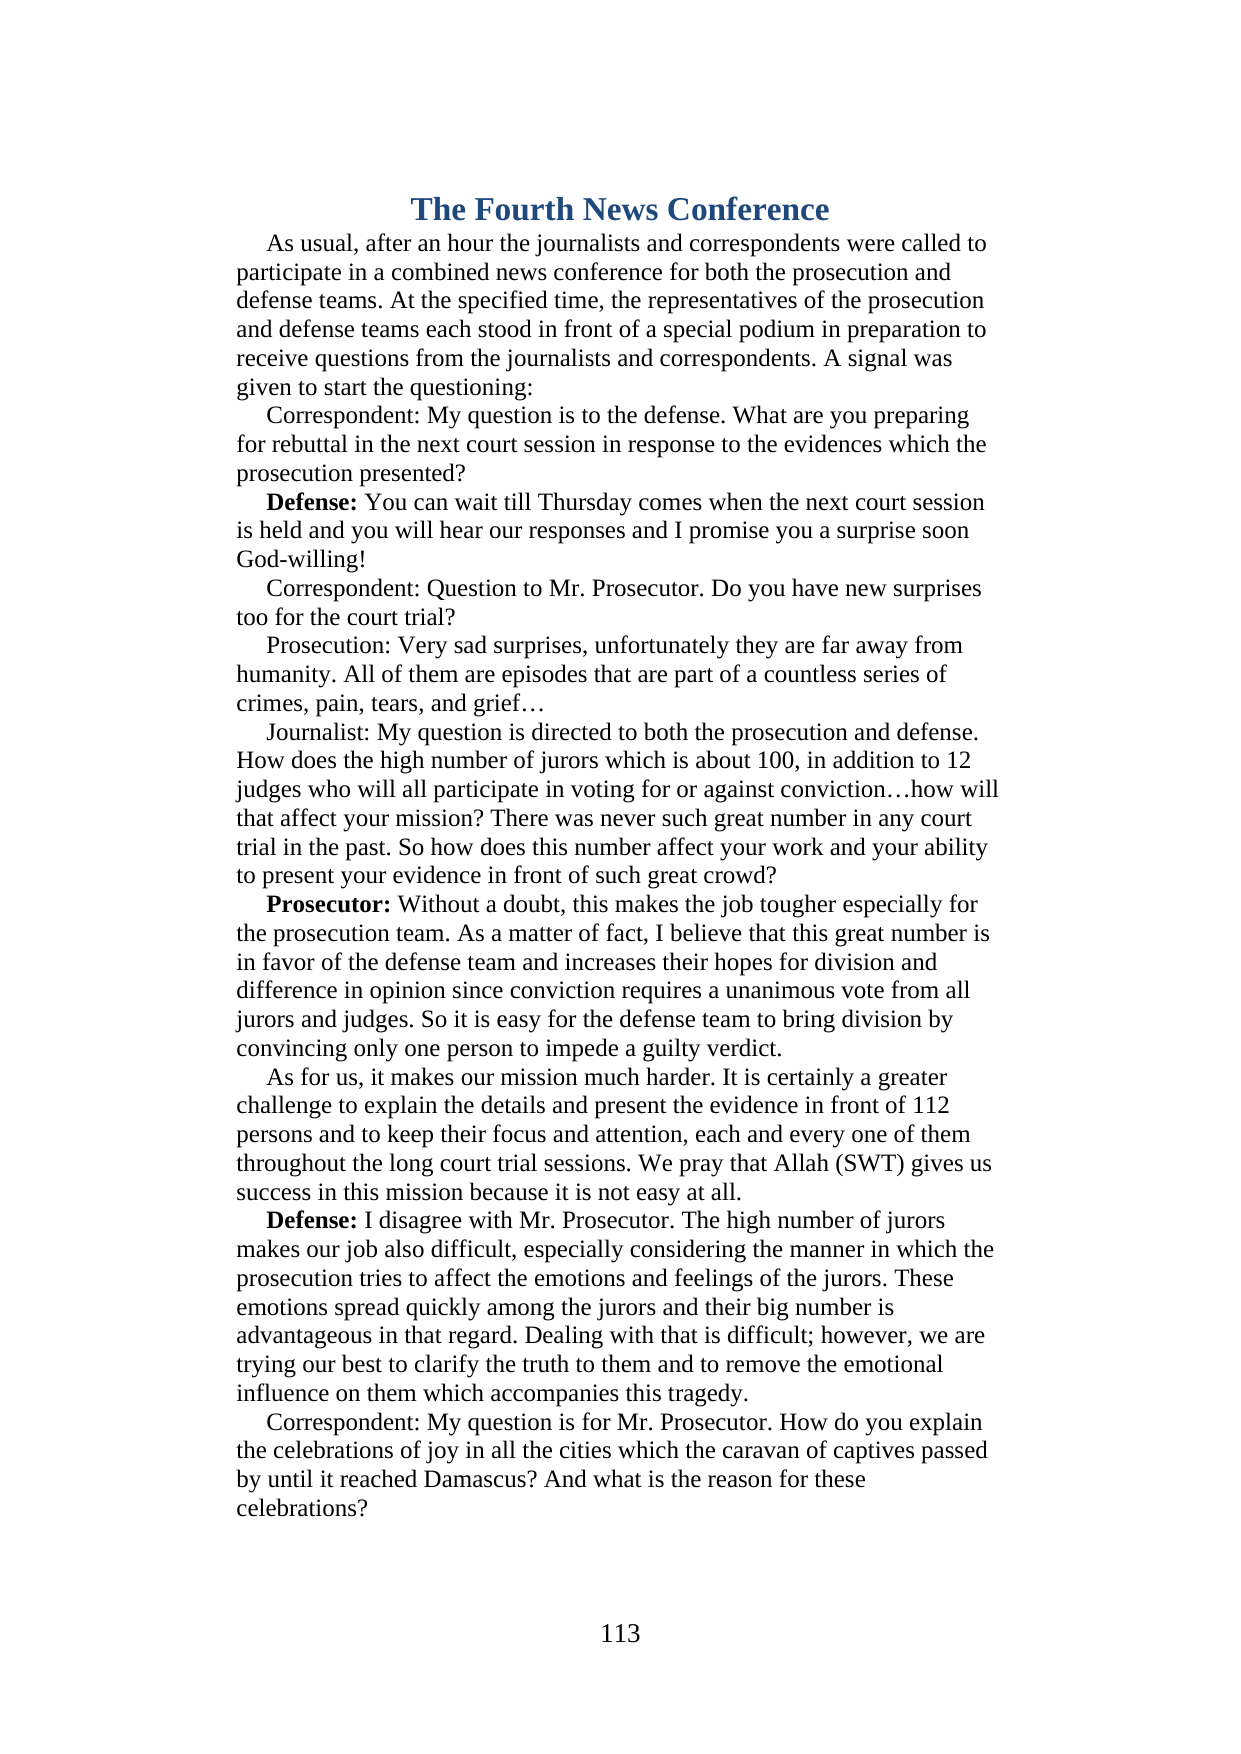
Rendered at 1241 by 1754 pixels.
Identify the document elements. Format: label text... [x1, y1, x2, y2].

text Journalist: My question is directed to both the prosecution and defense. How does the high number of jurors which is about 100, in addition to 12 judges who will all participate in voting for or against conviction…how will that affect your mission? There was never such great number in any court trial in the past. So how does this number affect your work and your ability to present your evidence in front of such great crowd? [236, 717, 1004, 889]
text Defense: You can wait till Thursday comes when the next court session is held and you will hear our responses and I promise you a surprise soon God-willing! [236, 487, 1004, 573]
text Prosecution: Very sad surprises, unfortunately they are far away from humanity. All of them are episodes that are part of a countless series of crimes, pain, tears, and grief… [236, 631, 1004, 717]
text As for us, it makes our mission much harder. It is certainly a greater challenge to explain the details and present the evidence in front of 112 persons and to keep their focus and attention, each and every one of them throughout the long court trial sessions. We pray that Allah (SWT) gives us success in this mission because it is not easy at all. [236, 1062, 1004, 1206]
subtitle The Fourth News Conference [236, 190, 1004, 228]
text Correspondent: My question is for Mr. Prosecutor. How do you explain the celebrations of joy in all the cities which the caravan of captives passed by until it reached Damascus? And what is the reason for these celebrations? [236, 1407, 1004, 1522]
text Defense: I disagree with Mr. Prosecutor. The high number of jurors makes our job also difficult, especially considering the manner in which the prosecution tries to affect the emotions and feelings of the jurors. These emotions spread quickly among the jurors and their big number is advantageous in that regard. Dealing with that is difficult; however, we are trying our best to clarify the truth to them and to remove the emotional influence on them which accompanies this tragedy. [236, 1206, 1004, 1407]
text As usual, after an hour the journalists and correspondents were called to participate in a combined news conference for both the prosecution and defense teams. At the specified time, the representatives of the prosecution and defense teams each stood in front of a special podium in preparation to receive questions from the journalists and correspondents. A signal was given to start the questioning: [236, 228, 1004, 401]
text Prosecutor: Without a doubt, this makes the job tougher especially for the prosecution team. As a matter of fact, I believe that this great number is in favor of the defense team and increases their hopes for division and difference in opinion since conviction requires a unanimous vote from all jurors and judges. So it is easy for the defense team to bring division by convincing only one person to impede a guilty verdict. [236, 889, 1004, 1062]
text Correspondent: My question is to the defense. What are you preparing for rebuttal in the next court session in response to the evidences which the prosecution presented? [236, 401, 1004, 487]
text Correspondent: Question to Mr. Prosecutor. Do you have new surprises too for the court trial? [236, 573, 1004, 631]
